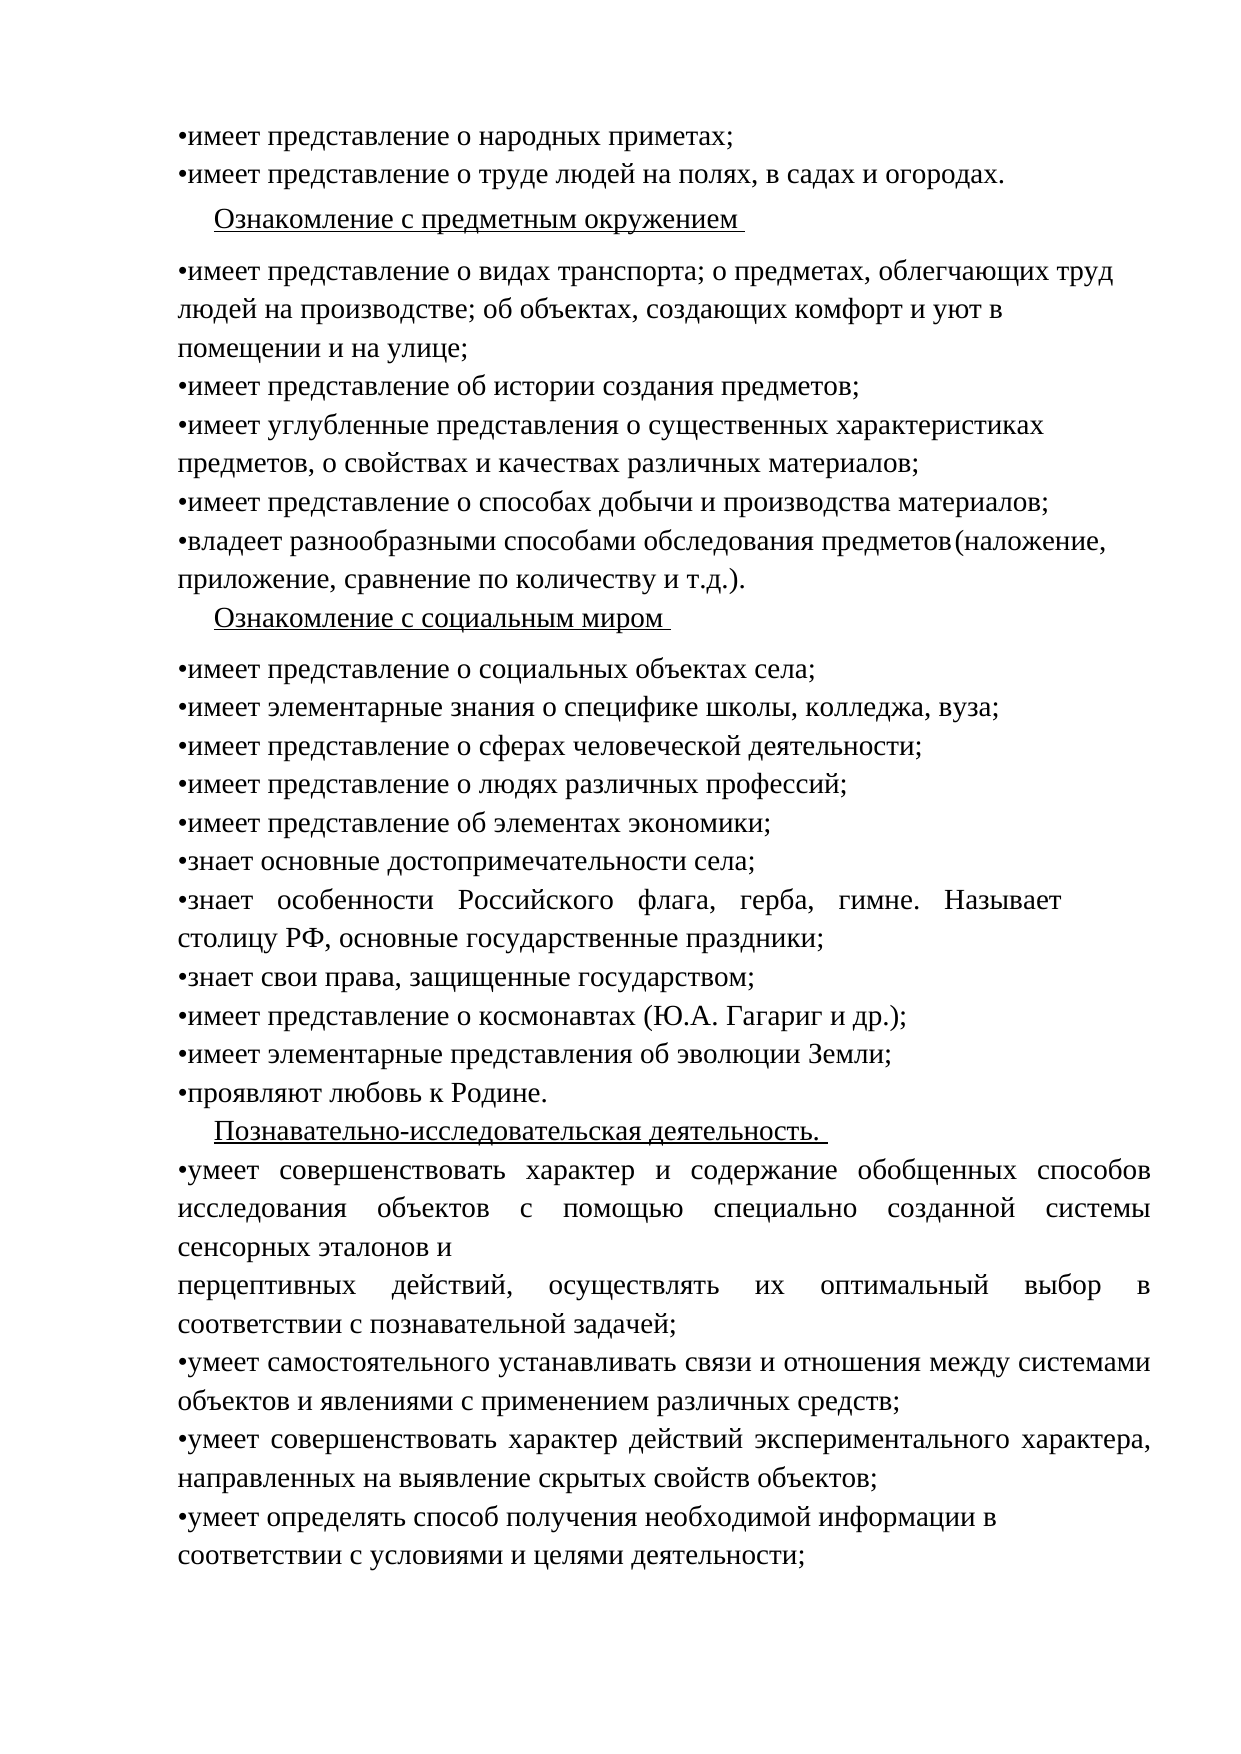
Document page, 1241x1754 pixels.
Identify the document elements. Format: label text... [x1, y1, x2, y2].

text •знает свои права, защищенные государством; [177, 959, 1062, 993]
text •имеет представление о видах транспорта; о предметах, облегчающих труд людей на производстве; об объектах, создающих комфорт и уют в помещении и на улице; [177, 253, 1152, 363]
text •знает особенности Российского флага, герба, гимне. Называет столицу РФ, основные государственные праздники; [177, 882, 1062, 954]
text •умеет совершенствовать характер действий экспериментального характера, направленных на выявление скрытых свойств объектов; [177, 1422, 1152, 1494]
text •имеет углубленные представления о существенных характеристиках предметов, о свойствах и качествах различных материалов; [177, 407, 1152, 479]
text •проявляют любовь к Родине. [177, 1075, 782, 1108]
text перцептивных действий, осуществлять их оптимальный выбор в соответствии с познавательной задачей; [177, 1267, 1152, 1339]
text •имеет представление о сферах человеческой деятельности; [177, 728, 1152, 761]
text •имеет представление о социальных объектах села; [177, 651, 919, 684]
text •умеет самостоятельного устанавливать связи и отношения между системами объектов и явлениями с применением различных средств; [177, 1344, 1152, 1417]
text •имеет представление об элементах экономики; [177, 805, 1152, 838]
text •знает основные достопримечательности села; [177, 843, 1152, 877]
text •имеет элементарные знания о специфике школы, колледжа, вуза; [177, 689, 1152, 723]
text •умеет определять способ получения необходимой информации в соответствии с условиями и целями деятельности; [177, 1499, 1152, 1571]
text •имеет представление о народных приметах; [177, 118, 1152, 152]
text •умеет совершенствовать характер и содержание обобщенных способов исследования объектов с помощью специально созданной системы сенсорных эталонов и [177, 1152, 1152, 1262]
text •имеет представление о способах добычи и производства материалов; [177, 484, 1152, 518]
text •имеет элементарные представления об эволюции Земли; [177, 1036, 1062, 1070]
text •имеет представление о космонавтах (Ю.А. Гагариг и др.); [177, 998, 1062, 1031]
text •имеет представление об истории создания предметов; [177, 368, 1152, 402]
text •имеет представление о людях различных профессий; [177, 766, 870, 800]
text •владеет разнообразными способами обследования предметов (наложение, приложение, сравнение по количеству и т.д.). [177, 523, 1152, 595]
text •имеет представление о труде людей на полях, в садах и огородах. [177, 157, 1152, 190]
text Ознакомление с социальным миром [177, 600, 919, 633]
text Ознакомление с предметным окружением [177, 202, 1152, 235]
text Познавательно-исследовательская деятельность. [177, 1113, 1152, 1147]
